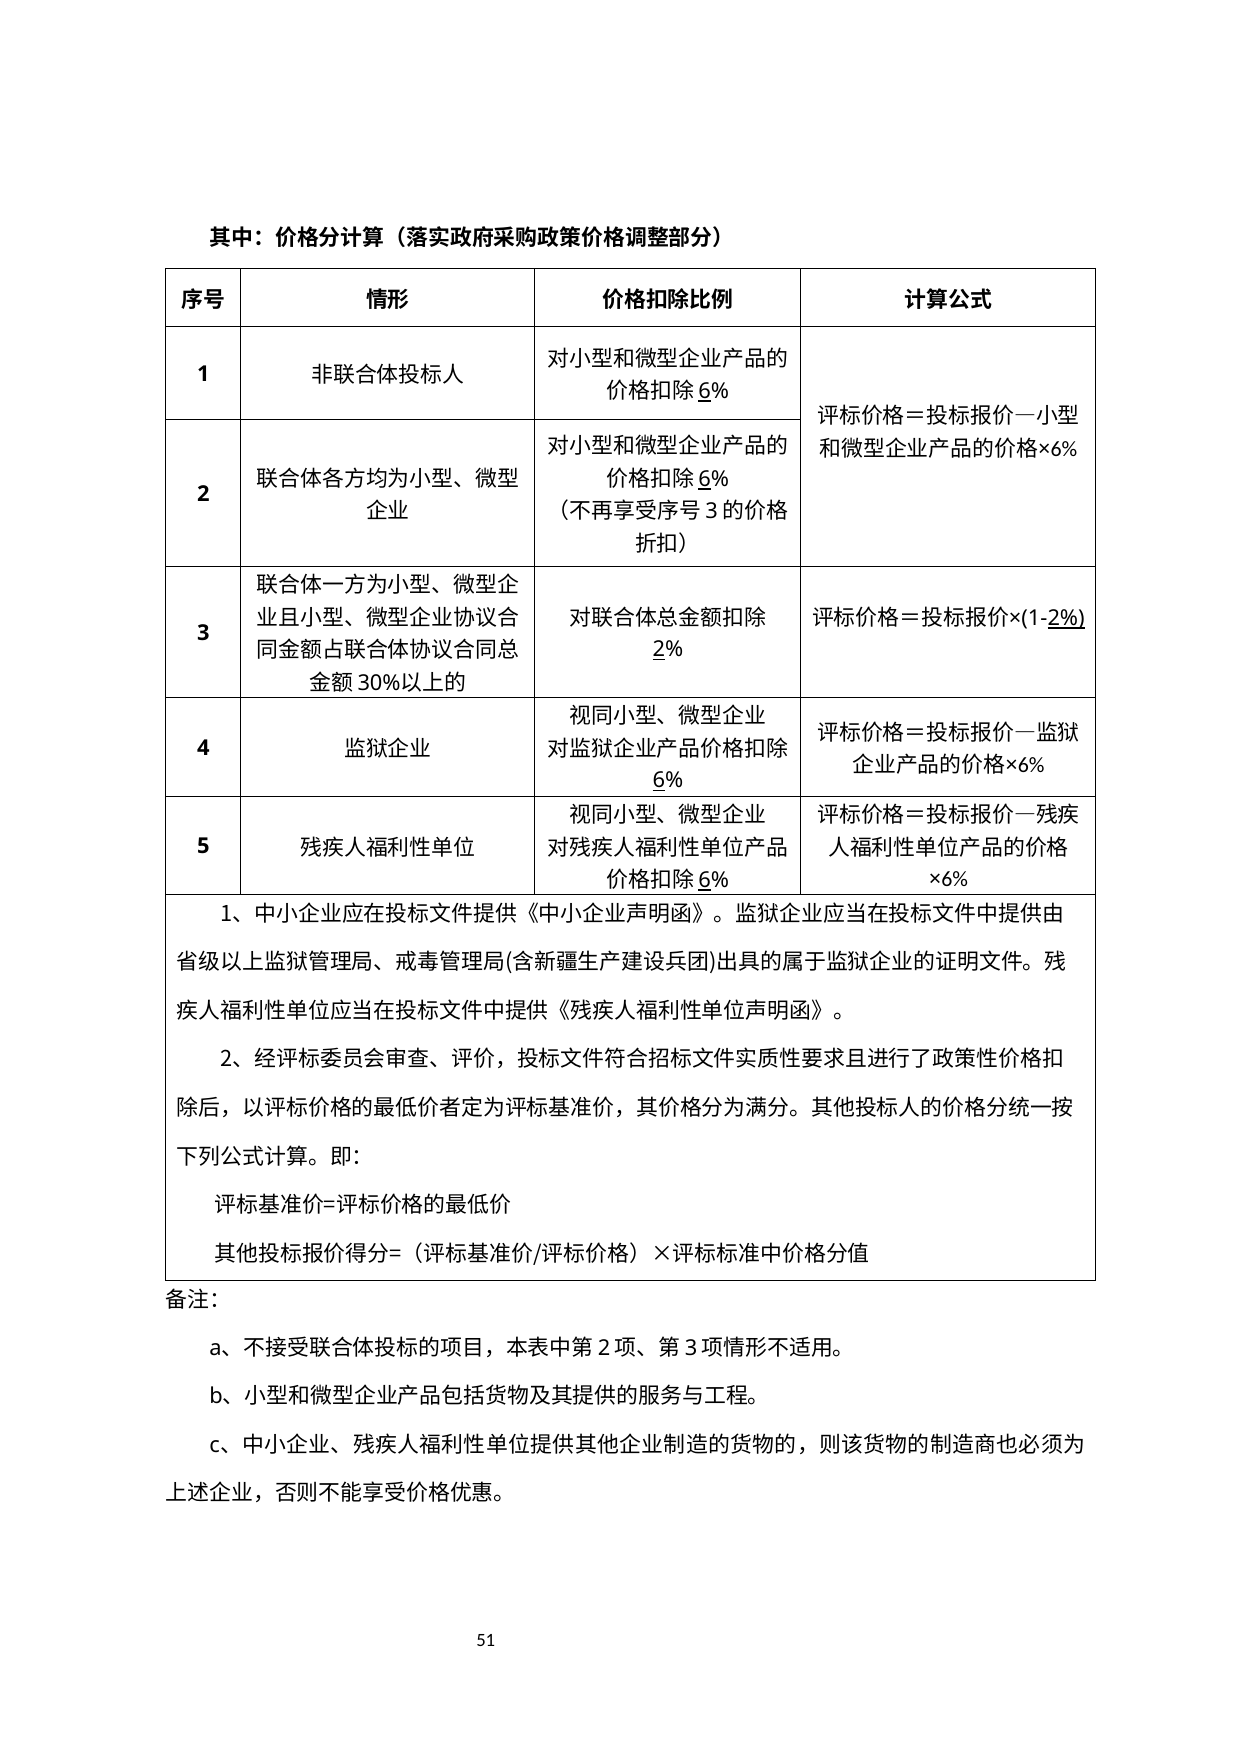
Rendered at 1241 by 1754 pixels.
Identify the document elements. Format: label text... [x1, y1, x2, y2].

table_cell 评标价格＝投标报价—残疾人福利性单位产品的价格×6% [801, 797, 1095, 894]
table_cell 残疾人福利性单位 [241, 797, 534, 894]
table_cell 联合体各方均为小型、微型企业 [241, 420, 534, 566]
table_cell 对小型和微型企业产品的价格扣除6% （不再享受序号3的价格折扣） [535, 420, 800, 566]
table_cell 对小型和微型企业产品的价格扣除6% [535, 327, 800, 419]
text c、中小企业、残疾人福利性单位提供其他企业制造的货物的，则该货物的制造商也必须为上述企业，否则不能享受价格优惠。 [165, 1426, 1087, 1507]
table_cell 2 [166, 420, 240, 566]
table_cell 5 [166, 797, 240, 894]
table_cell 联合体一方为小型、微型企业且小型、微型企业协议合同金额占联合体协议合同总金额30%以上的 [241, 567, 534, 697]
table_cell 监狱企业 [241, 698, 534, 796]
table_cell 1 [166, 327, 240, 419]
table_cell 评标价格＝投标报价×(1-2%) [801, 567, 1095, 697]
table_cell 评标价格＝投标报价—小型和微型企业产品的价格×6% [801, 327, 1095, 566]
table_cell 1、中小企业应在投标文件提供《中小企业声明函》。监狱企业应当在投标文件中提供由省级以上监狱管理局、戒毒管理局(含新疆生产建设兵团)出具的属于监狱企业的证明文件。残疾人福利性单位应当在投标文件中提供《残疾人福利性单位声明函》。 2、经评标委员会审查、评价，投标文件符合招标文件实质性要求且进行了政策性价格扣除后，以评标价格的最低价者定为评标基准价，其价格分为满分。其他投标人的价格分统一按下列公式计算。即： 评标基准价=评标价格的最低价 其他投标报价得分=（评标基准价/评标价格）×评标标准中价格分值 [166, 895, 1095, 1280]
text b、小型和微型企业产品包括货物及其提供的服务与工程。 [165, 1378, 1087, 1410]
table_cell 视同小型、微型企业 对残疾人福利性单位产品价格扣除6% [535, 797, 800, 894]
table_header 序号 [166, 269, 240, 326]
table_cell 4 [166, 698, 240, 796]
table_header 计算公式 [801, 269, 1095, 326]
text a、不接受联合体投标的项目，本表中第2项、第3项情形不适用。 [165, 1329, 1087, 1362]
table_cell 非联合体投标人 [241, 327, 534, 419]
table_cell 评标价格＝投标报价—监狱企业产品的价格×6% [801, 698, 1095, 796]
table_header 价格扣除比例 [535, 269, 800, 326]
text 备注： [165, 1281, 1087, 1314]
table_cell 视同小型、微型企业 对监狱企业产品价格扣除6% [535, 698, 800, 796]
table_header 情形 [241, 269, 534, 326]
text 其中：价格分计算（落实政府采购政策价格调整部分） [165, 219, 1087, 252]
table_cell 对联合体总金额扣除 2% [535, 567, 800, 697]
table_cell 3 [166, 567, 240, 697]
